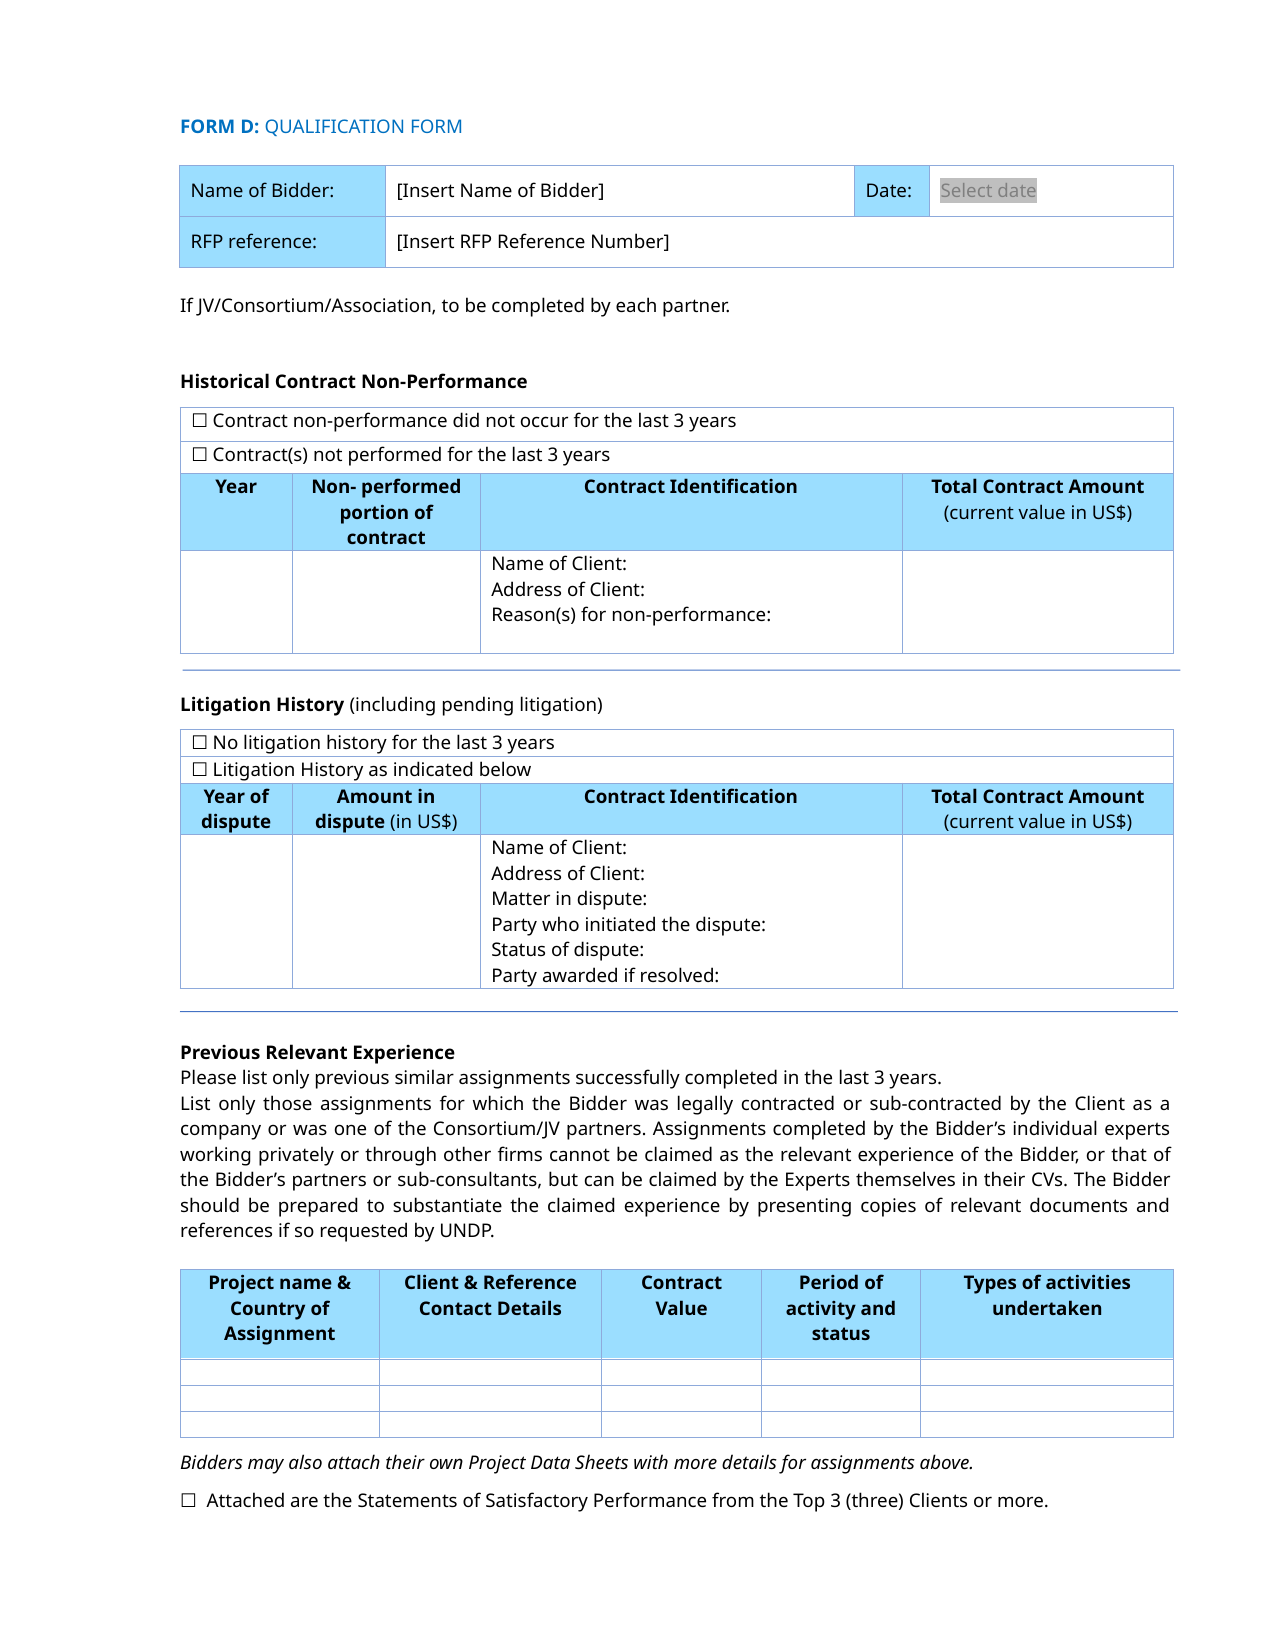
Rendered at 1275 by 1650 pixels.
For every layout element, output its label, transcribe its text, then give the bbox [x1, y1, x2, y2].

table_cell [602, 1360, 761, 1384]
table_cell Year of dispute [181, 784, 292, 834]
table_header Client & Reference Contact Details [380, 1270, 601, 1358]
table_cell [380, 1412, 601, 1437]
table_cell Amount in dispute (in US$) [293, 784, 480, 834]
table_cell [903, 551, 1173, 653]
table_cell [380, 1360, 601, 1384]
table_cell [181, 1360, 379, 1384]
table_cell [921, 1412, 1173, 1437]
text List only those assignments for which the Bidder was legally contracted or sub-contracted by the Client as a company or was one of the Consortium/JV partners. Assignments completed by the Bidder’s individual experts working privately or through other firms cannot be claimed as the relevant experience of the Bidder, or that of the Bidder’s partners or sub-consultants, but can be claimed by the Experts themselves in their CVs. The Bidder should be prepared to substantiate the claimed experience by presenting copies of relevant documents and references if so requested by UNDP. [180, 1090, 1172, 1243]
subtitle Form D: Qualification Form [180, 113, 1172, 139]
text Previous Relevant Experience [180, 1039, 1172, 1065]
table_cell [Insert RFP Reference Number] [386, 217, 1173, 267]
text If JV/Consortium/Association, to be completed by each partner. [180, 293, 1172, 318]
table_header Date: [855, 166, 929, 216]
table_header [930, 166, 1173, 216]
table_header Types of activities undertaken [921, 1270, 1173, 1358]
table_cell Year [181, 474, 292, 550]
table_cell [181, 1412, 379, 1437]
table_header Name of Bidder: [180, 166, 385, 216]
text Historical Contract Non-Performance [180, 369, 1172, 394]
text Please list only previous similar assignments successfully completed in the last 3 years. [180, 1065, 1172, 1090]
table_cell Name of Client: Address of Client: Matter in dispute: Party who initiated the dispute: Status of dispute: Party awarded if resolved: [481, 835, 902, 988]
table_cell [181, 1386, 379, 1411]
table_cell RFP reference: [180, 217, 385, 267]
table_cell [293, 835, 480, 988]
text Bidders may also attach their own Project Data Sheets with more details for assignments above. [180, 1449, 1172, 1475]
table_cell Total Contract Amount (current value in US$) [903, 784, 1173, 834]
table_cell [602, 1412, 761, 1437]
table_cell [181, 551, 292, 653]
table_header [Insert Name of Bidder] [386, 166, 854, 216]
table_cell [762, 1412, 920, 1437]
table_header Contract Value [602, 1270, 761, 1358]
table_header Period of activity and status [762, 1270, 920, 1358]
table_cell [762, 1386, 920, 1411]
table_cell [181, 835, 292, 988]
table_cell [602, 1386, 761, 1411]
table_cell [921, 1386, 1173, 1411]
table_cell Total Contract Amount (current value in US$) [903, 474, 1173, 550]
table_cell Contract Identification [481, 784, 902, 834]
table_cell [380, 1386, 601, 1411]
table_header No litigation history for the last 3 years [181, 730, 1173, 756]
table_header Contract non-performance did not occur for the last 3 years [181, 408, 1173, 441]
table_cell Contract(s) not performed for the last 3 years [181, 442, 1173, 473]
text Litigation History (including pending litigation) [180, 691, 1172, 717]
table_cell Contract Identification [481, 474, 902, 550]
table_cell [293, 551, 480, 653]
table_cell [903, 835, 1173, 988]
table_header Project name & Country of Assignment [181, 1270, 379, 1358]
table_cell [762, 1360, 920, 1384]
table_cell [921, 1360, 1173, 1384]
text Attached are the Statements of Satisfactory Performance from the Top 3 (three) Clients or more. [180, 1488, 1172, 1513]
table_cell Non- performed portion of contract [293, 474, 480, 550]
table_cell Name of Client: Address of Client: Reason(s) for non-performance: [481, 551, 902, 653]
table_cell Litigation History as indicated below [181, 757, 1173, 782]
